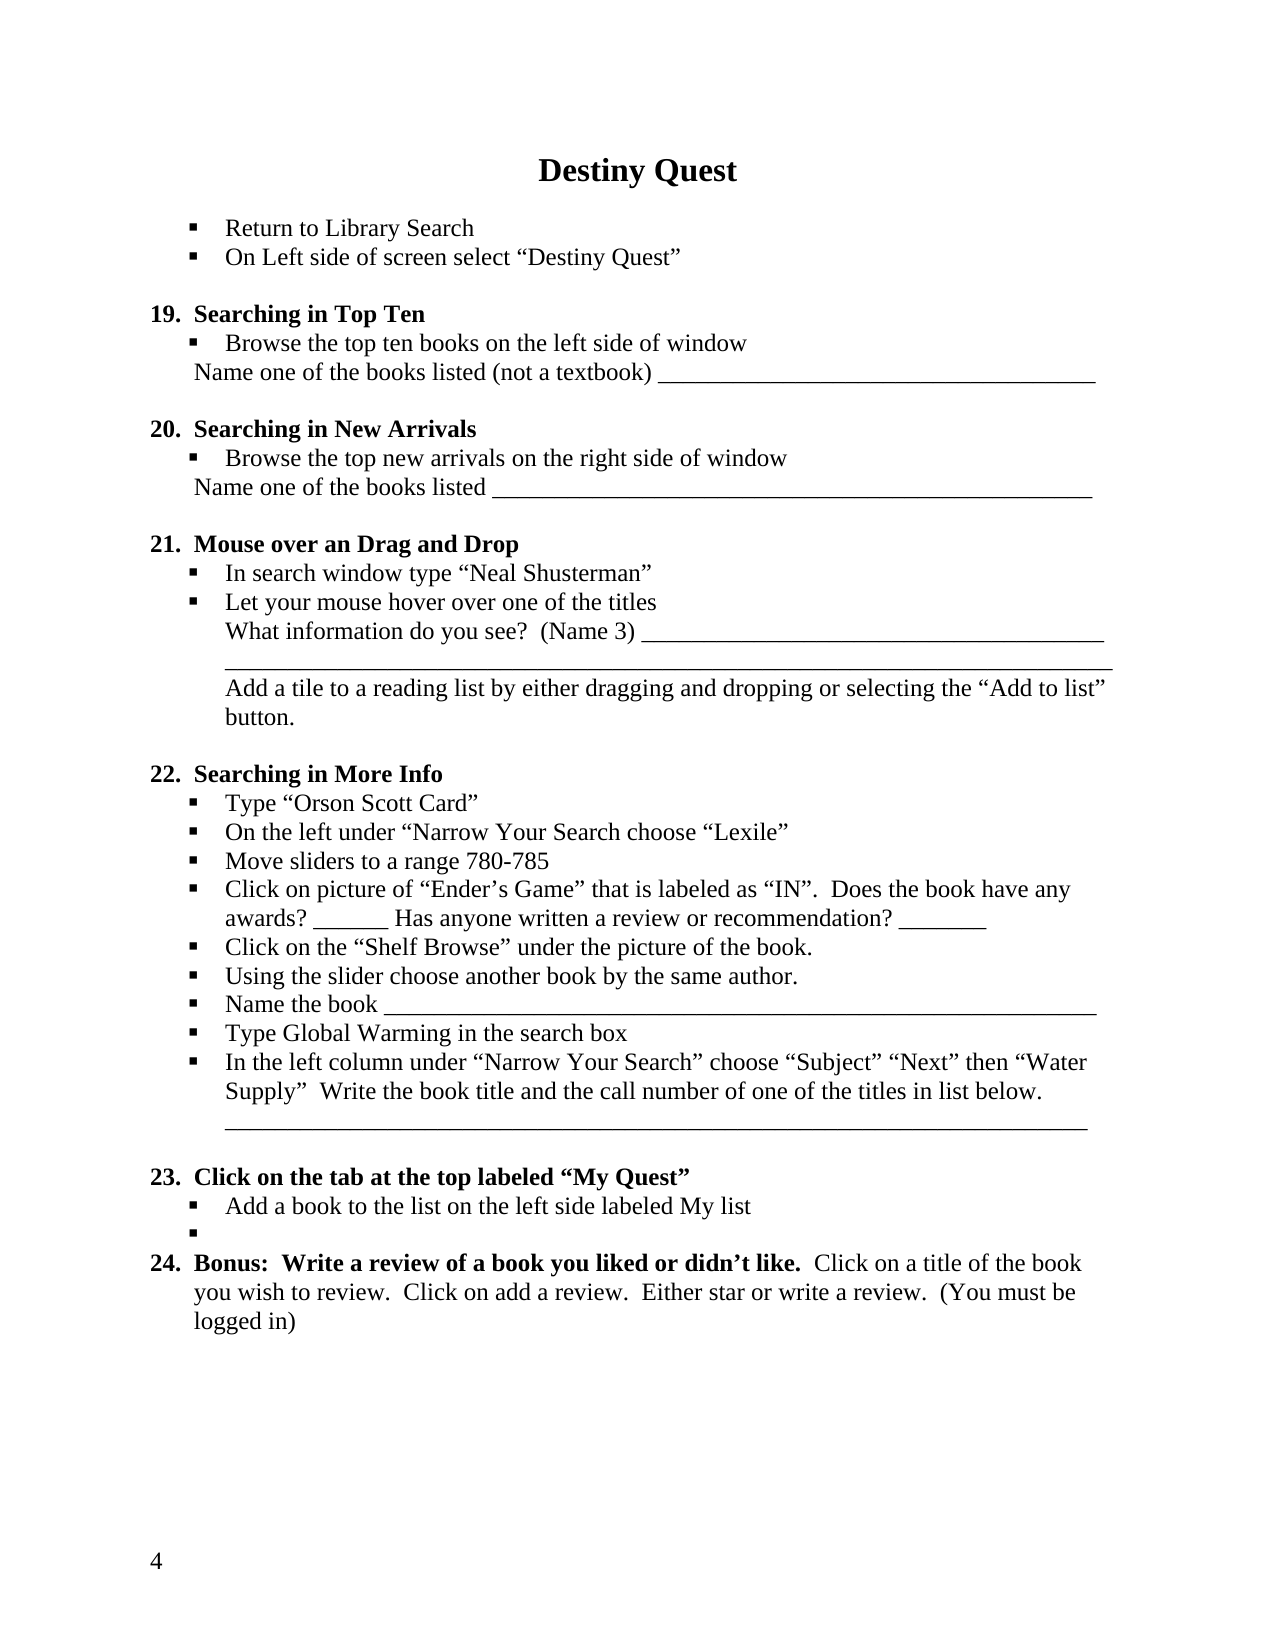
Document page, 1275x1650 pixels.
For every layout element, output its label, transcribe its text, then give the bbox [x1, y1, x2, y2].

title In search window type “Neal Shusterman” [187, 558, 1125, 587]
title Click on picture of “Ender’s Game” that is labeled as “IN”. Does the book have any awards? ______ Has anyone written a review or recommendation? _______ [187, 874, 1125, 932]
title Using the slider choose another book by the same author. [187, 961, 1125, 989]
title 19. Searching in Top Ten [150, 299, 1125, 328]
title Move sliders to a range 780-785 [187, 846, 1125, 874]
title Add a tile to a reading list by either dragging and dropping or selecting the “Add to list” button. [225, 673, 1125, 731]
title _______________________________________________________________________ [225, 644, 1125, 673]
title Name one of the books listed (not a textbook) ___________________________________ [150, 357, 1125, 386]
title Name the book _________________________________________________________ [187, 989, 1125, 1018]
list Return to Library Search [187, 213, 1125, 242]
title On the left under “Narrow Your Search choose “Lexile” [187, 817, 1125, 846]
title Add a book to the list on the left side labeled My list [187, 1191, 1125, 1219]
title logged in) [150, 1306, 1125, 1334]
title Destiny Quest [150, 150, 1125, 188]
title Browse the top new arrivals on the right side of window [187, 443, 1125, 472]
title you wish to review. Click on add a review. Either star or write a review. (You must be [150, 1277, 1125, 1306]
title 23. Click on the tab at the top labeled “My Quest” [150, 1162, 1125, 1191]
title 22. Searching in More Info [150, 759, 1125, 788]
title In the left column under “Narrow Your Search” choose “Subject” “Next” then “Water Supply” Write the book title and the call number of one of the titles in list below. _____________________________________________________________________ [187, 1047, 1125, 1133]
title Type Global Warming in the search box [187, 1018, 1125, 1047]
title 21. Mouse over an Drag and Drop [150, 529, 1125, 558]
title 24. Bonus: Write a review of a book you liked or didn’t like. Click on a title of the book [150, 1248, 1125, 1277]
title Let your mouse hover over one of the titles [187, 587, 1125, 616]
title What information do you see? (Name 3) _____________________________________ [225, 616, 1125, 644]
title Click on the “Shelf Browse” under the picture of the book. [187, 932, 1125, 961]
list On Left side of screen select “Destiny Quest” [187, 242, 1125, 271]
title Browse the top ten books on the left side of window [187, 328, 1125, 357]
title 20. Searching in New Arrivals [150, 414, 1125, 443]
title Type “Orson Scott Card” [187, 788, 1125, 817]
title Name one of the books listed ________________________________________________ [150, 472, 1125, 501]
